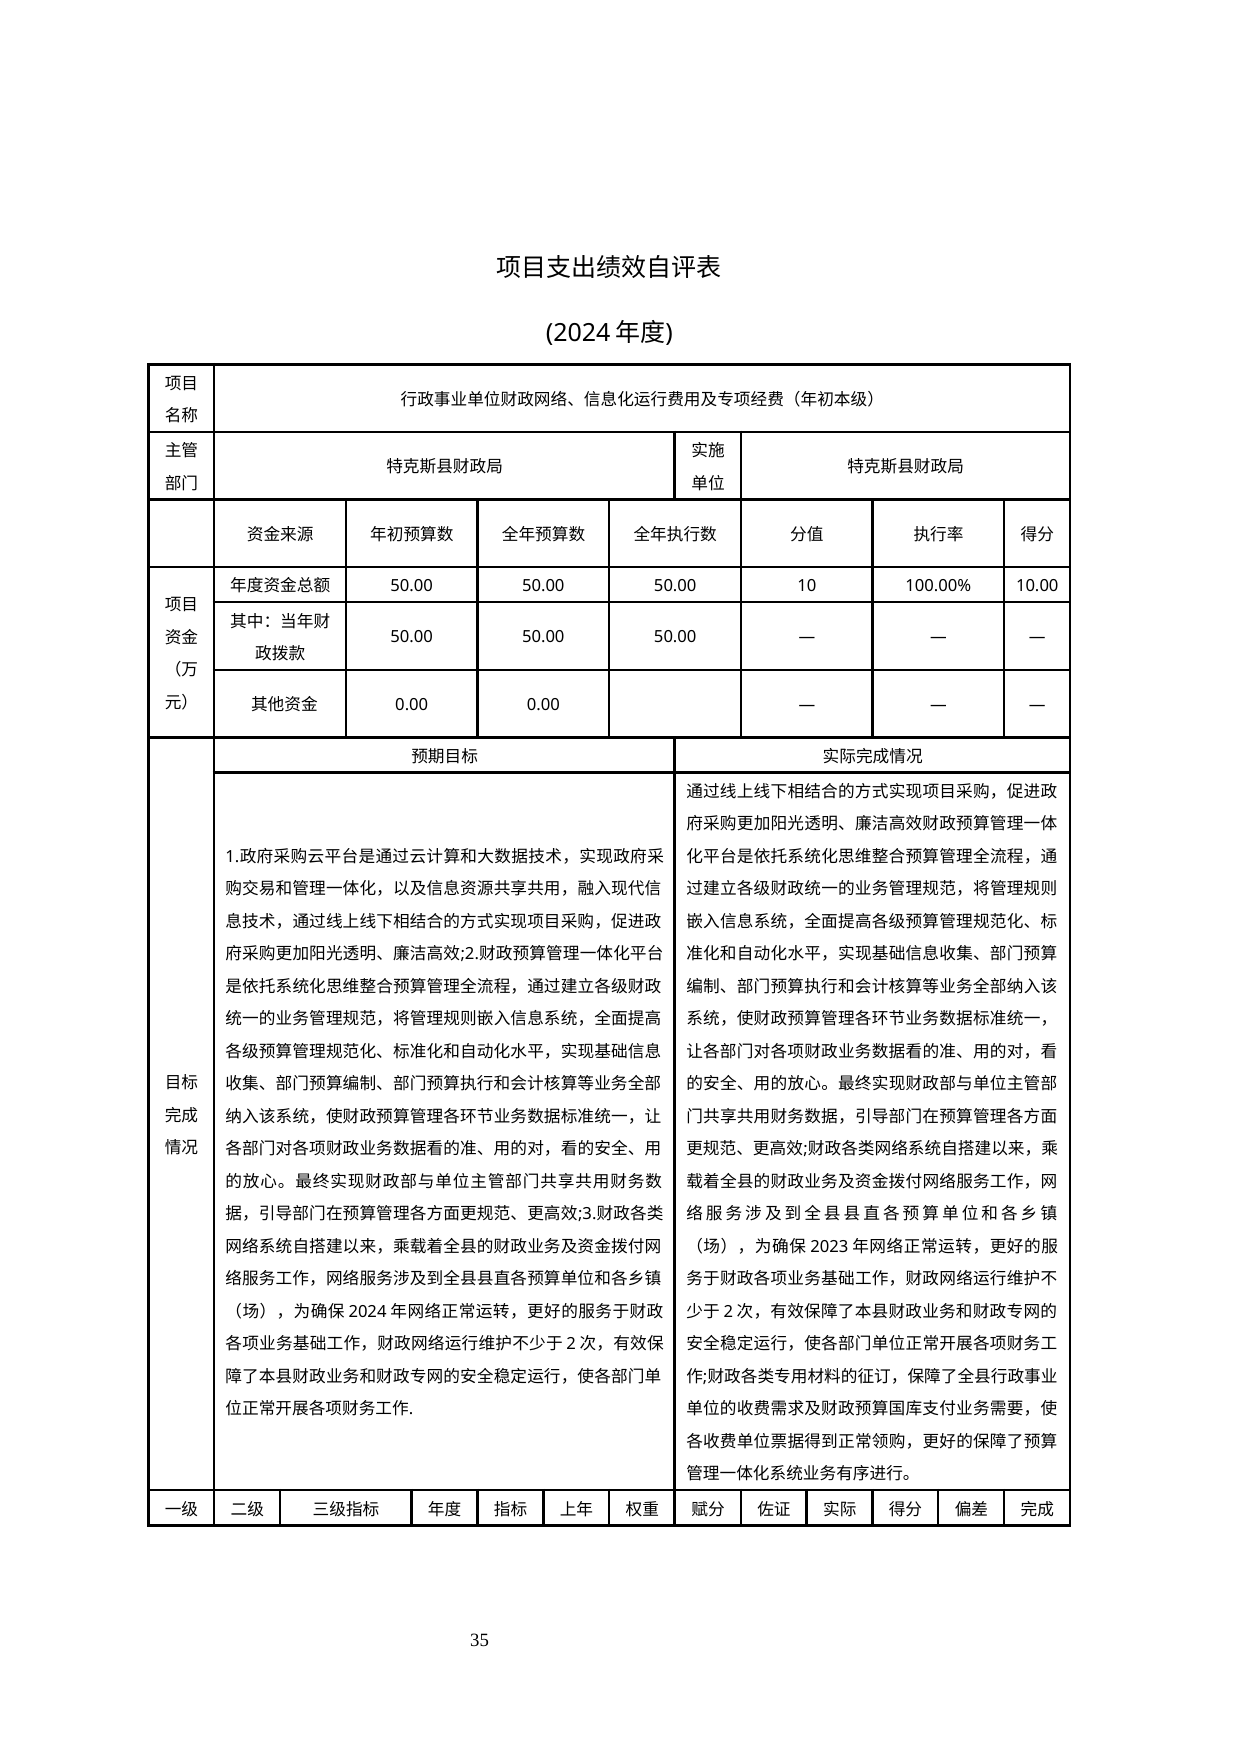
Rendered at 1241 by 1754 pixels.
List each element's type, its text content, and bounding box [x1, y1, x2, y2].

table_cell 一级指标 [150, 1491, 213, 1524]
table_cell 目标完成情况 [150, 739, 213, 1489]
table_cell 特克斯县财政局 [742, 433, 1069, 498]
table_cell 50.00 [479, 603, 608, 668]
table_cell [610, 671, 740, 736]
table_cell 二级指标 [215, 1491, 279, 1524]
table_cell — [742, 671, 871, 736]
table_header 项目支出绩效自评表 [148, 233, 1070, 298]
table_cell 行政事业单位财政网络、信息化运行费用及专项经费（年初本级） [215, 366, 1069, 431]
table_cell [150, 501, 213, 566]
table_cell 年度指标值 [413, 1491, 476, 1524]
table_cell — [1005, 671, 1069, 736]
table_cell 偏差原因分析及改进措施 [939, 1491, 1003, 1524]
table_cell 上年完成情况 [545, 1491, 608, 1524]
table_cell 预期目标 [215, 739, 673, 771]
table_cell 三级指标 [281, 1491, 410, 1524]
table_cell 全年预算数 [479, 501, 608, 566]
table_cell 项目名称 [150, 366, 213, 431]
table_cell 0.00 [347, 671, 476, 736]
table_cell 得分 [874, 1491, 937, 1524]
table_cell 实际完成值 [808, 1491, 871, 1524]
table_cell 完成率 [1005, 1491, 1069, 1524]
table_cell 项目资金 （万元） [150, 568, 213, 736]
table_cell 实施单位 [676, 433, 740, 498]
table_cell 指标值设定依据 [479, 1491, 542, 1524]
table_cell 年初预算数 [347, 501, 476, 566]
table_cell 10.00 [1005, 568, 1069, 601]
table_cell 资金来源 [215, 501, 345, 566]
table_cell 分值 [742, 501, 871, 566]
table_cell 1.政府采购云平台是通过云计算和大数据技术，实现政府采购交易和管理一体化，以及信息资源共享共用，融入现代信息技术，通过线上线下相结合的方式实现项目采购，促进政府采购更加阳光透明、廉洁高效;2.财政预算管理一体化平台是依托系统化思维整合预算管理全流程，通过建立各级财政统一的业务管理规范，将管理规则嵌入信息系统，全面提高各级预算管理规范化、标准化和自动化水平，实现基础信息收集、部门预算编制、部门预算执行和会计核算等业务全部纳入该系统，使财政预算管理各环节业务数据标准统一，让各部门对各项财政业务数据看的准、用的对，看的安全、用的放心。最终实现财政部与单位主管部门共享共用财务数据，引导部门在预算管理各方面更规范、更高效;3.财政各类网络系统自搭建以来，乘载着全县的财政业务及资金拨付网络服务工作，网络服务涉及到全县县直各预算单位和各乡镇（场），为确保2024年网络正常运转，更好的服务于财政各项业务基础工作，财政网络运行维护不少于2次，有效保障了本县财政业务和财政专网的安全稳定运行，使各部门单位正常开展各项财务工作. [215, 774, 673, 1489]
table_cell 其中：当年财政拨款 [215, 603, 345, 668]
table_cell 50.00 [610, 603, 740, 668]
table_cell 权重 [610, 1491, 673, 1524]
table_cell — [874, 671, 1003, 736]
table_cell 50.00 [610, 568, 740, 601]
table_cell 全年执行数 [610, 501, 740, 566]
table_cell 50.00 [347, 568, 476, 601]
table_cell — [1005, 603, 1069, 668]
table_cell 赋分规则 [676, 1491, 740, 1524]
table_cell 佐证资料 [742, 1491, 805, 1524]
table_cell 通过线上线下相结合的方式实现项目采购，促进政府采购更加阳光透明、廉洁高效财政预算管理一体化平台是依托系统化思维整合预算管理全流程，通过建立各级财政统一的业务管理规范，将管理规则嵌入信息系统，全面提高各级预算管理规范化、标准化和自动化水平，实现基础信息收集、部门预算编制、部门预算执行和会计核算等业务全部纳入该系统，使财政预算管理各环节业务数据标准统一，让各部门对各项财政业务数据看的准、用的对，看的安全、用的放心。最终实现财政部与单位主管部门共享共用财务数据，引导部门在预算管理各方面更规范、更高效;财政各类网络系统自搭建以来，乘载着全县的财政业务及资金拨付网络服务工作，网络服务涉及到全县县直各预算单位和各乡镇（场），为确保2023年网络正常运转，更好的服务于财政各项业务基础工作，财政网络运行维护不少于2次，有效保障了本县财政业务和财政专网的安全稳定运行，使各部门单位正常开展各项财务工作;财政各类专用材料的征订，保障了全县行政事业单位的收费需求及财政预算国库支付业务需要，使各收费单位票据得到正常领购，更好的保障了预算管理一体化系统业务有序进行。 [676, 774, 1069, 1489]
table_cell — [742, 603, 871, 668]
table_cell 年度资金总额 [215, 568, 345, 601]
table_cell 主管部门 [150, 433, 213, 498]
table_cell 其他资金 [215, 671, 345, 736]
table_cell 10 [742, 568, 871, 601]
table_cell 得分 [1005, 501, 1069, 566]
table_cell 执行率 [874, 501, 1003, 566]
table_cell — [874, 603, 1003, 668]
table_cell 0.00 [479, 671, 608, 736]
table_cell (2024年度) [148, 298, 1070, 363]
table_cell 特克斯县财政局 [215, 433, 673, 498]
table_cell 100.00% [874, 568, 1003, 601]
table_cell 50.00 [347, 603, 476, 668]
table_cell 实际完成情况 [676, 739, 1069, 771]
table_cell 50.00 [479, 568, 608, 601]
